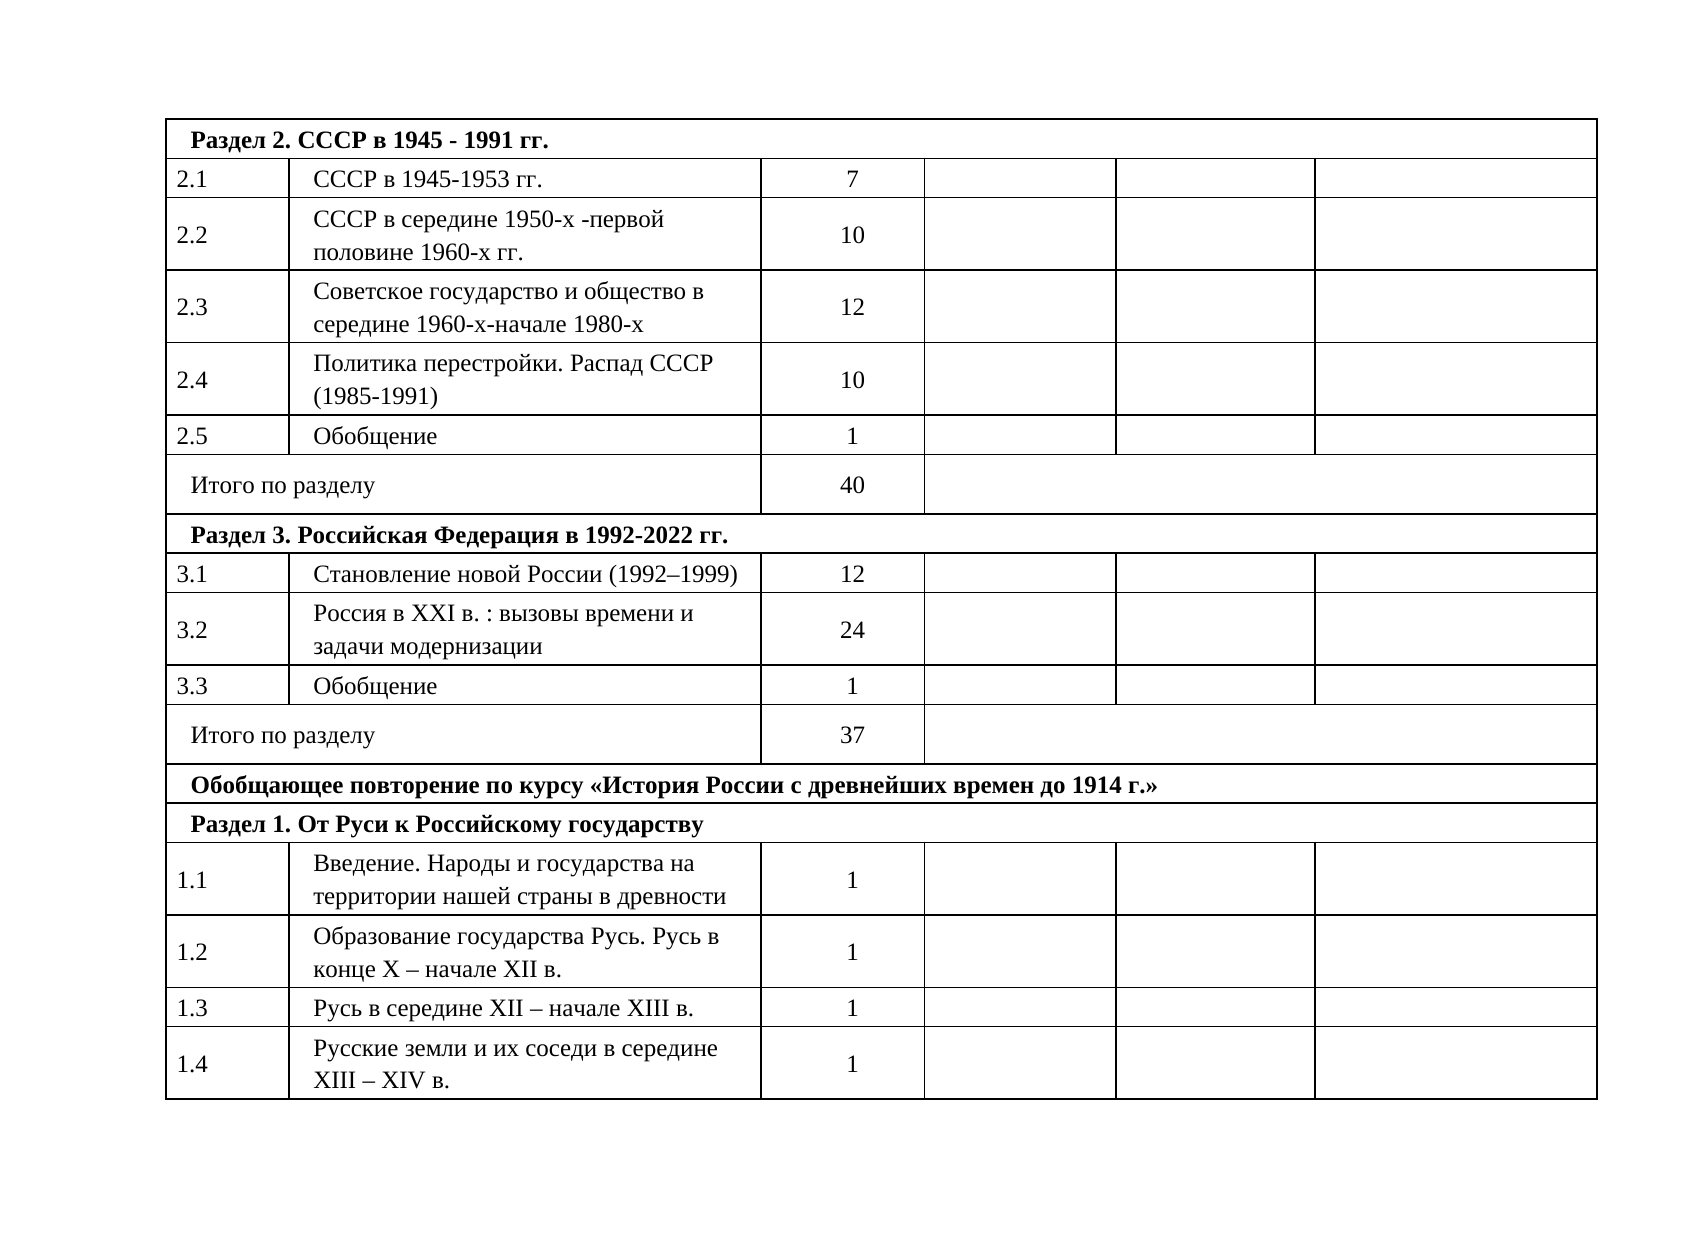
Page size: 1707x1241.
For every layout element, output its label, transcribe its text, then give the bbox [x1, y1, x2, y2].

table_cell [1117, 159, 1314, 197]
table_cell Становление новой России (1992–1999) [290, 554, 760, 592]
table_cell 1.3 [167, 988, 288, 1026]
table_cell Обобщение [290, 416, 760, 453]
table_cell 2.1 [167, 159, 288, 197]
table_cell Введение. Народы и государства на территории нашей страны в древности [290, 843, 760, 914]
table_cell Итого по разделу [167, 455, 760, 513]
table_cell Обобщающее повторение по курсу «История России с древнейших времен до 1914 г.» [167, 765, 1596, 802]
table_cell 1 [762, 666, 924, 703]
table_cell 2.2 [167, 198, 288, 269]
table_cell [925, 843, 1115, 914]
table_cell [1117, 1027, 1314, 1098]
table_cell [1117, 343, 1314, 414]
table_cell 1 [762, 1027, 924, 1098]
table_cell [925, 455, 1596, 513]
table_cell 3.3 [167, 666, 288, 703]
table_cell [1117, 554, 1314, 592]
table_cell 10 [762, 343, 924, 414]
table_cell 3.2 [167, 593, 288, 664]
table_cell 1 [762, 843, 924, 914]
table_cell [1316, 988, 1596, 1026]
table_cell [925, 1027, 1115, 1098]
table_cell [1316, 198, 1596, 269]
table_cell [1117, 593, 1314, 664]
table_cell Русь в середине XII – начале XIII в. [290, 988, 760, 1026]
table_cell [925, 159, 1115, 197]
table_cell 7 [762, 159, 924, 197]
table_cell [1316, 159, 1596, 197]
table_cell [1117, 198, 1314, 269]
table_cell Обобщение [290, 666, 760, 703]
table_cell 24 [762, 593, 924, 664]
table_cell Образование государства Русь. Русь в конце Х – начале XII в. [290, 916, 760, 986]
table_cell 2.3 [167, 271, 288, 342]
table_cell [1316, 593, 1596, 664]
table_cell [1316, 343, 1596, 414]
table_cell Раздел 1. От Руси к Российскому государству [167, 804, 1596, 842]
table_cell [925, 916, 1115, 986]
table_cell [925, 593, 1115, 664]
table_cell [925, 988, 1115, 1026]
table_cell 2.4 [167, 343, 288, 414]
table_cell [1117, 988, 1314, 1026]
table_cell [925, 271, 1115, 342]
table_cell 40 [762, 455, 924, 513]
table_cell [925, 416, 1115, 453]
table_cell [925, 343, 1115, 414]
table_cell 12 [762, 554, 924, 592]
table_cell [1117, 416, 1314, 453]
table_cell [1316, 916, 1596, 986]
table_cell 3.1 [167, 554, 288, 592]
table_cell Русские земли и их соседи в середине XIII – XIV в. [290, 1027, 760, 1098]
table_cell 2.5 [167, 416, 288, 453]
table_cell [1316, 271, 1596, 342]
table_cell 1.2 [167, 916, 288, 986]
table_cell [1316, 843, 1596, 914]
table_cell [925, 705, 1596, 763]
table_cell 12 [762, 271, 924, 342]
table_cell 1 [762, 416, 924, 453]
table_cell Итого по разделу [167, 705, 760, 763]
table_cell [925, 666, 1115, 703]
table_cell [1117, 916, 1314, 986]
table_cell [1316, 416, 1596, 453]
table_cell Советское государство и общество в середине 1960-х-начале 1980-х [290, 271, 760, 342]
table_cell [1316, 666, 1596, 703]
table_cell [1316, 1027, 1596, 1098]
table_cell [925, 198, 1115, 269]
table_cell 10 [762, 198, 924, 269]
table_cell [1117, 666, 1314, 703]
table_cell СССР в 1945-1953 гг. [290, 159, 760, 197]
table_cell 37 [762, 705, 924, 763]
table_cell Раздел 3. Российская Федерация в 1992-2022 гг. [167, 515, 1596, 552]
table_cell Россия в XXI в. : вызовы времени и задачи модернизации [290, 593, 760, 664]
table_cell 1 [762, 988, 924, 1026]
table_cell [1316, 554, 1596, 592]
table_cell 1.1 [167, 843, 288, 914]
table_cell 1 [762, 916, 924, 986]
table_cell СССР в середине 1950-х -первой половине 1960-х гг. [290, 198, 760, 269]
table_cell [925, 554, 1115, 592]
table_cell Политика перестройки. Распад СССР (1985-1991) [290, 343, 760, 414]
table_cell Раздел 2. СССР в 1945 - 1991 гг. [167, 120, 1596, 157]
table_cell [1117, 843, 1314, 914]
table_cell 1.4 [167, 1027, 288, 1098]
table_cell [1117, 271, 1314, 342]
